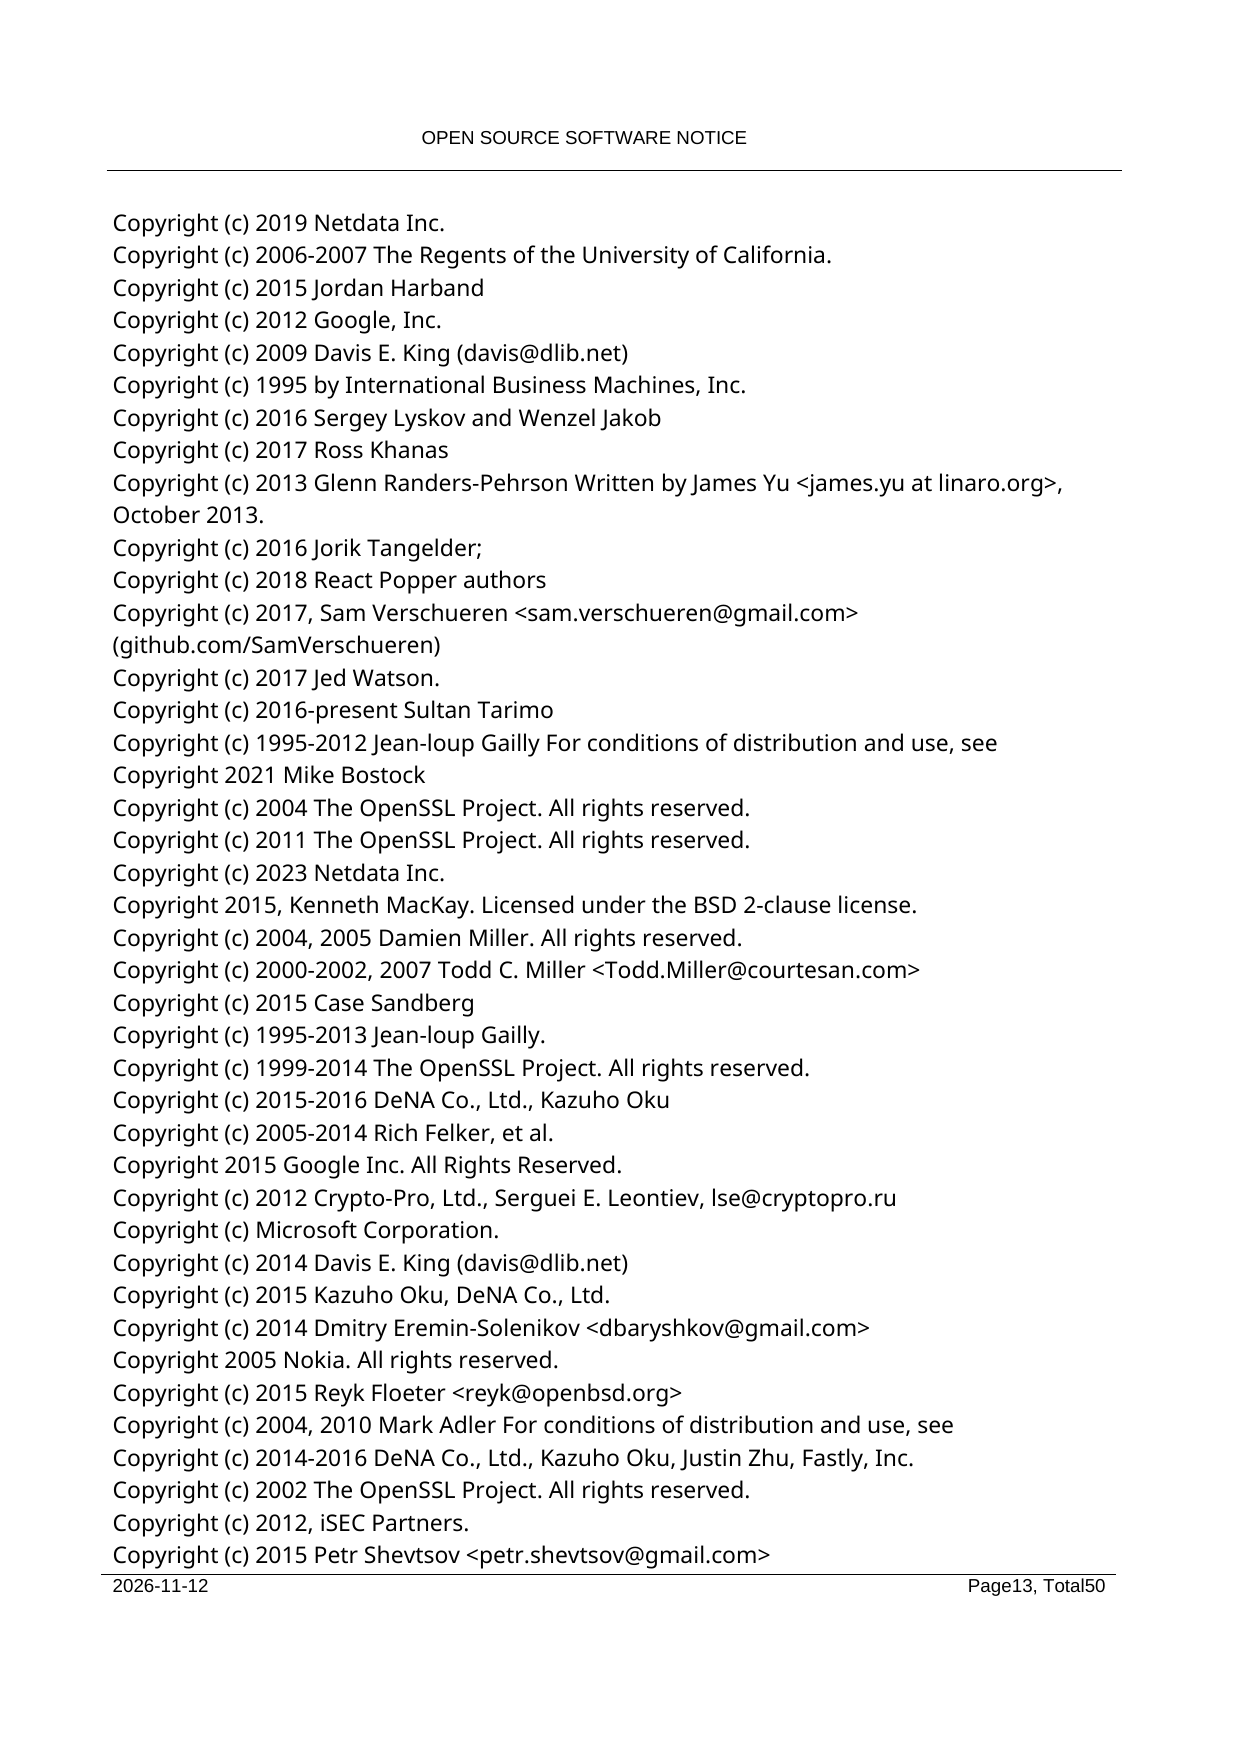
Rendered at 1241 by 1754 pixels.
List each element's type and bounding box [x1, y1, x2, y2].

text [112, 206, 1128, 1571]
